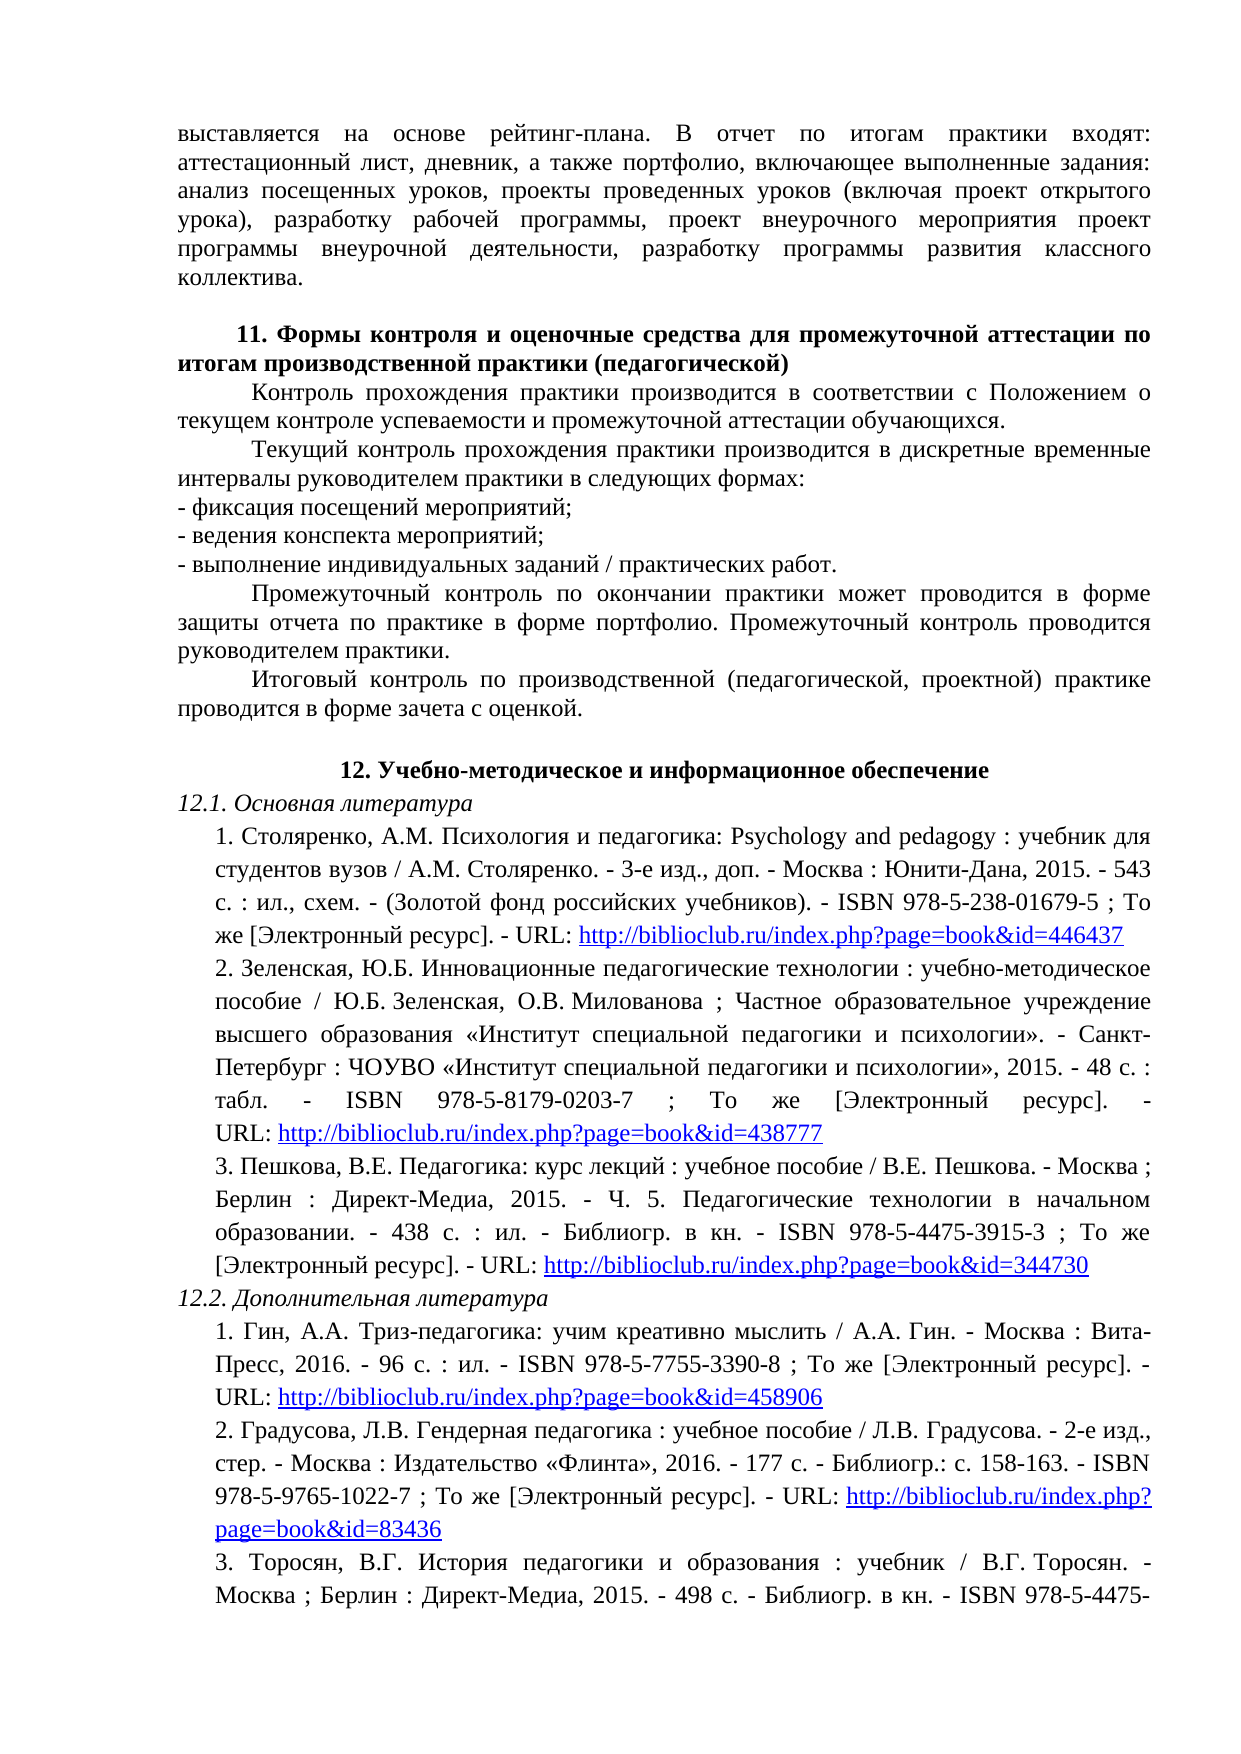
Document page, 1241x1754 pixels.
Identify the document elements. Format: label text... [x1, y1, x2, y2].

text Текущий контроль прохождения практики производится в дискретные временные интервалы руководителем практики в следующих формах: [177, 434, 1152, 492]
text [177, 118, 1152, 291]
text 1. Гин, А.А. Триз-педагогика: учим креативно мыслить / А.А. Гин. - Москва : Вита-Пресс, 2016. - 96 с. : ил. - ISBN 978-5-7755-3390-8 ; То же [Электронный ресурс]. - URL: http://biblioclub.ru/index.php?page=book&id=458906 [215, 1316, 1152, 1411]
text 12.2. Дополнительная литература [177, 1283, 1152, 1312]
text - ведения конспекта мероприятий; [177, 521, 1152, 549]
text Итоговый контроль по производственной (педагогической, проектной) практике проводится в форме зачета с оценкой. [177, 664, 1152, 722]
text 3. Пешкова, В.Е. Педагогика: курс лекций : учебное пособие / В.Е. Пешкова. - Москва ; Берлин : Директ-Медиа, 2015. - Ч. 5. Педагогические технологии в начальном образовании. - 438 с. : ил. - Библиогр. в кн. - ISBN 978-5-4475-3915-3 ; То же [Электронный ресурс]. - URL: http://biblioclub.ru/index.php?page=book&id=344730 [215, 1151, 1152, 1279]
text 2. Градусова, Л.В. Гендерная педагогика : учебное пособие / Л.В. Градусова. - 2-е изд., стер. - Москва : Издательство «Флинта», 2016. - 177 с. - Библиогр.: с. 158-163. - ISBN 978-5-9765-1022-7 ; То же [Электронный ресурс]. - URL: http://biblioclub.ru/index.php?page=book&id=83436 [215, 1415, 1152, 1543]
text 12.1. Основная литература [177, 788, 1152, 817]
text - фиксация посещений мероприятий; [177, 492, 1152, 521]
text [215, 1547, 1152, 1609]
text 1. Столяренко, А.М. Психология и педагогика: Psychology and pedagogy : учебник для студентов вузов / А.М. Столяренко. - 3-е изд., доп. - Москва : Юнити-Дана, 2015. - 543 с. : ил., схем. - (Золотой фонд российских учебников). - ISBN 978-5-238-01679-5 ; То же [Электронный ресурс]. - URL: http://biblioclub.ru/index.php?page=book&id=446437 [215, 821, 1152, 949]
text 12. Учебно-методическое и информационное обеспечение [177, 755, 1152, 784]
text 11. Формы контроля и оценочные средства для промежуточной аттестации по итогам производственной практики (педагогической) [177, 319, 1152, 377]
text Контроль прохождения практики производится в соответствии с Положением о текущем контроле успеваемости и промежуточной аттестации обучающихся. [177, 377, 1152, 434]
text - выполнение индивидуальных заданий / практических работ. [177, 549, 1152, 578]
text Промежуточный контроль по окончании практики может проводится в форме защиты отчета по практике в форме портфолио. Промежуточный контроль проводится руководителем практики. [177, 578, 1152, 664]
text 2. Зеленская, Ю.Б. Инновационные педагогические технологии : учебно-методическое пособие / Ю.Б. Зеленская, О.В. Милованова ; Частное образовательное учреждение высшего образования «Институт специальной педагогики и психологии». - Санкт-Петербург : ЧОУВО «Институт специальной педагогики и психологии», 2015. - 48 с. : табл. - ISBN 978-5-8179-0203-7 ; То же [Электронный ресурс]. - URL: http://biblioclub.ru/index.php?page=book&id=438777 [215, 953, 1152, 1147]
